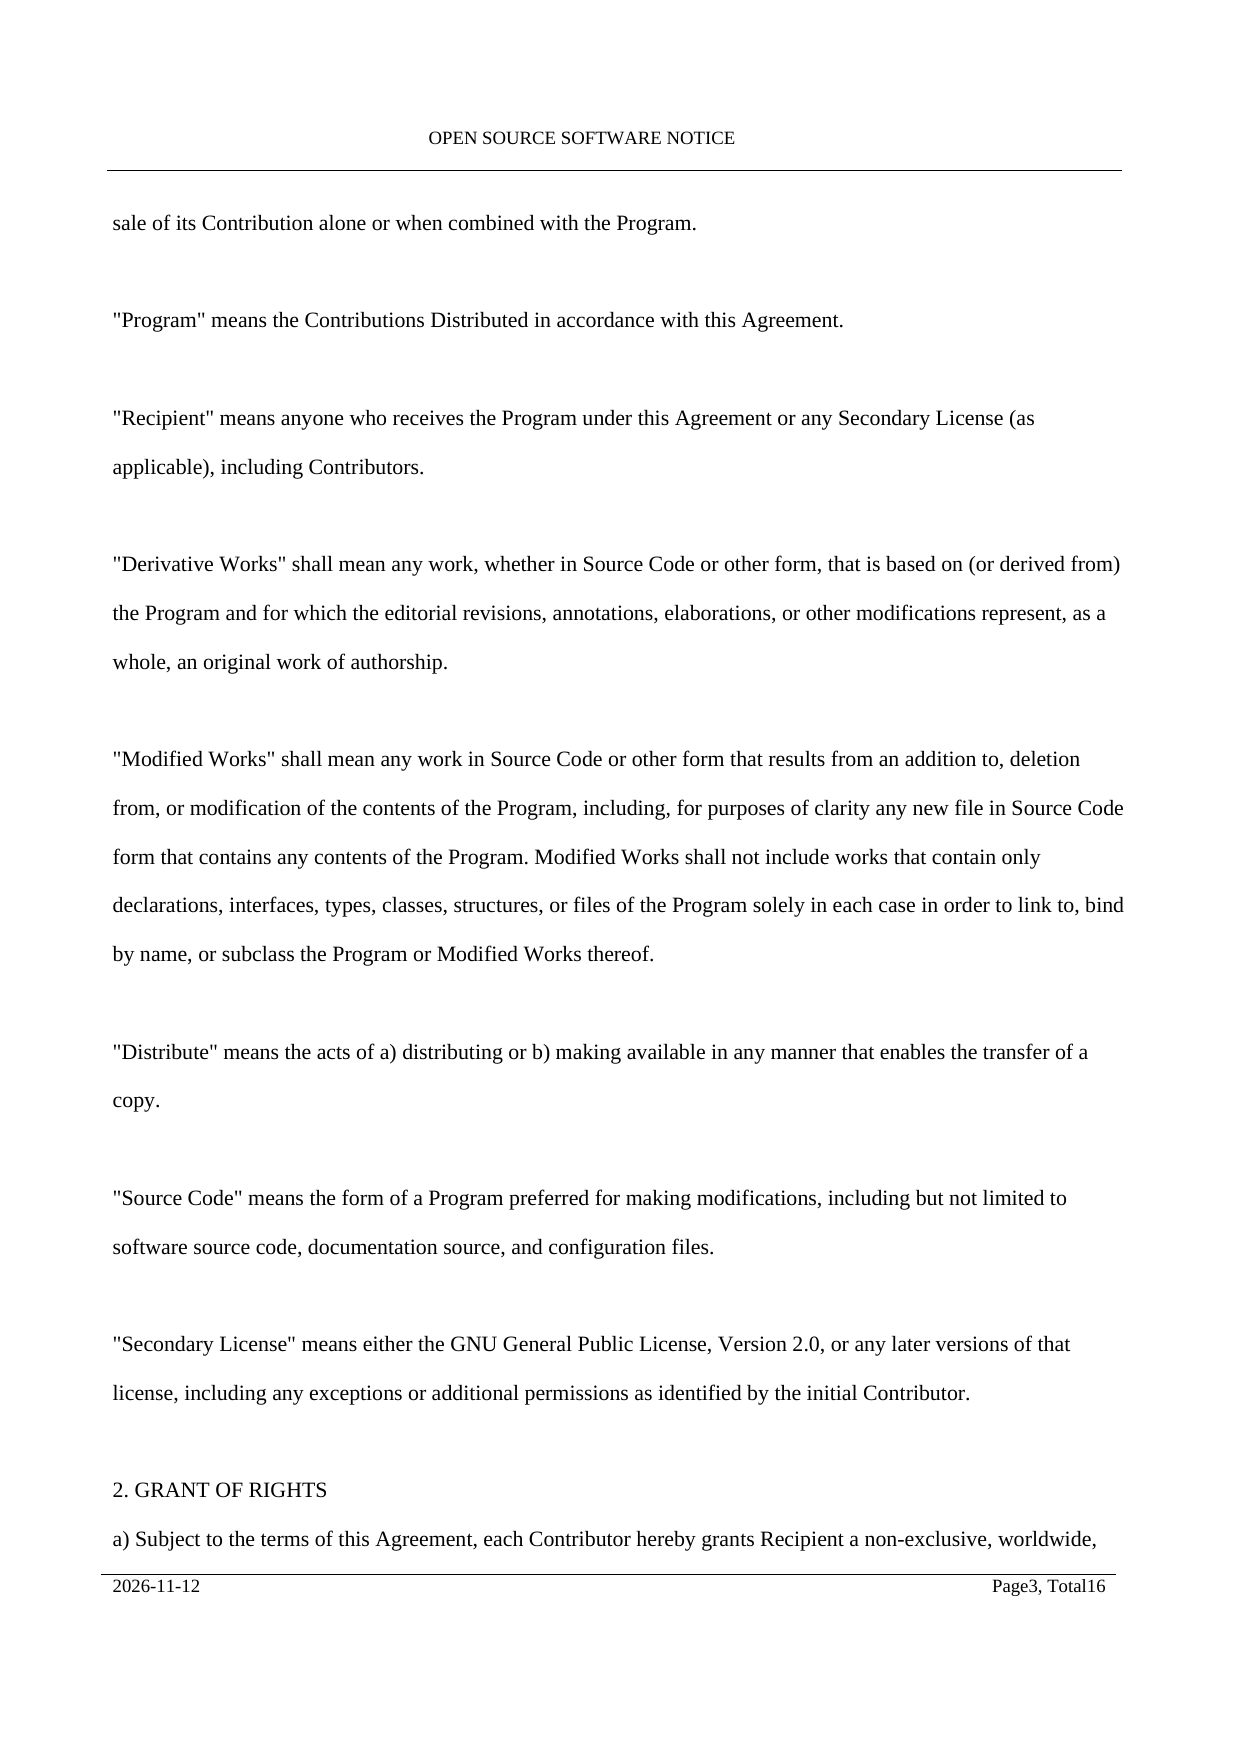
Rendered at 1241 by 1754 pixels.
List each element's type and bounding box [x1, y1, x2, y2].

text [112, 206, 1128, 1555]
